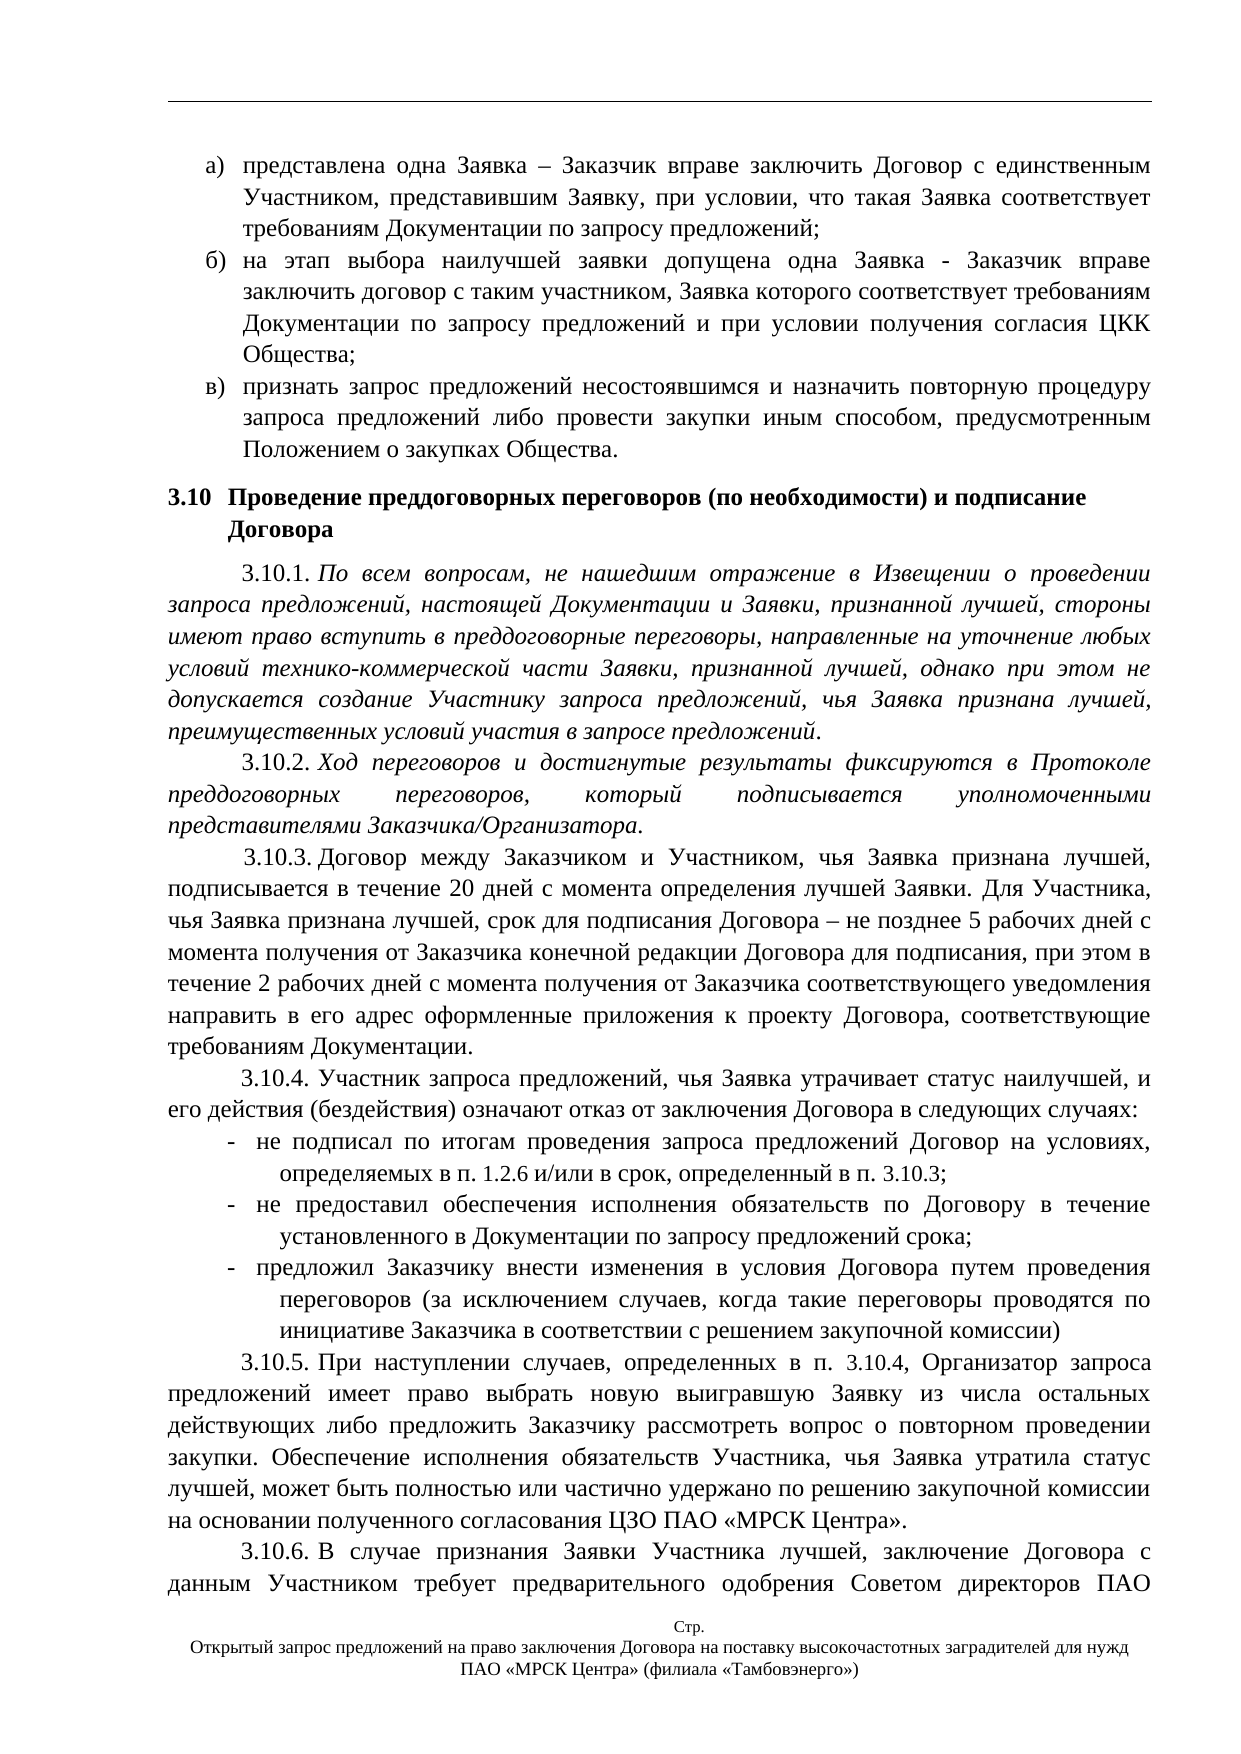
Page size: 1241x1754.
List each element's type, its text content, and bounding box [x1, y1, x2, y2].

list представлена одна Заявка – Заказчик вправе заключить Договор с единственным Участником, представившим Заявку, при условии, что такая Заявка соответствует требованиям Документации по запросу предложений; [205, 150, 1152, 242]
list По всем вопросам, не нашедшим отражение в Извещении о проведении запроса предложений, настоящей Документации и Заявки, признанной лучшей, стороны имеют право вступить в преддоговорные переговоры, направленные на уточнение любых условий технико-коммерческой части Заявки, признанной лучшей, однако при этом не допускается создание Участнику запроса предложений, чья Заявка признана лучшей, преимущественных условий участия в запросе предложений. [168, 558, 1152, 744]
subtitle Проведение преддоговорных переговоров (по необходимости) и подписание Договора [168, 482, 1152, 543]
list Договор между Заказчиком и Участником, чья Заявка признана лучшей, подписывается в течение 20 дней с момента определения лучшей Заявки. Для Участника, чья Заявка признана лучшей, срок для подписания Договора – не позднее 5 рабочих дней с момента получения от Заказчика конечной редакции Договора для подписания, при этом в течение 2 рабочих дней с момента получения от Заказчика соответствующего уведомления направить в его адрес оформленные приложения к проекту Договора, соответствующие требованиям Документации. [168, 842, 1152, 1060]
list признать запрос предложений несостоявшимся и назначить повторную процедуру запроса предложений либо провести закупки иным способом, предусмотренным Положением о закупках Общества. [205, 371, 1152, 463]
list предложил Заказчику внести изменения в условия Договора путем проведения переговоров (за исключением случаев, когда такие переговоры проводятся по инициативе Заказчика в соответствии с решением закупочной комиссии) [227, 1252, 1152, 1344]
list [168, 1536, 1152, 1597]
list не подписал по итогам проведения запроса предложений Договор на условиях, определяемых в п. 1.2.6 и/или в срок, определенный в п. 3.10.3; [227, 1126, 1152, 1186]
list При наступлении случаев, определенных в п. 3.10.4, Организатор запроса предложений имеет право выбрать новую выигравшую Заявку из числа остальных действующих либо предложить Заказчику рассмотреть вопрос о повторном проведении закупки. Обеспечение исполнения обязательств Участника, чья Заявка утратила статус лучшей, может быть полностью или частично удержано по решению закупочной комиссии на основании полученного согласования ЦЗО ПАО «МРСК Центра». [168, 1347, 1152, 1533]
list на этап выбора наилучшей заявки допущена одна Заявка - Заказчик вправе заключить договор с таким участником, Заявка которого соответствует требованиям Документации по запросу предложений и при условии получения согласия ЦКК Общества; [205, 245, 1152, 368]
list Участник запроса предложений, чья Заявка утрачивает статус наилучшей, и его действия (бездействия) означают отказ от заключения Договора в следующих случаях: [168, 1063, 1152, 1123]
list Ход переговоров и достигнутые результаты фиксируются в Протоколе преддоговорных переговоров, который подписывается уполномоченными представителями Заказчика/Организатора. [168, 747, 1152, 839]
list не предоставил обеспечения исполнения обязательств по Договору в течение установленного в Документации по запросу предложений срока; [227, 1189, 1152, 1249]
